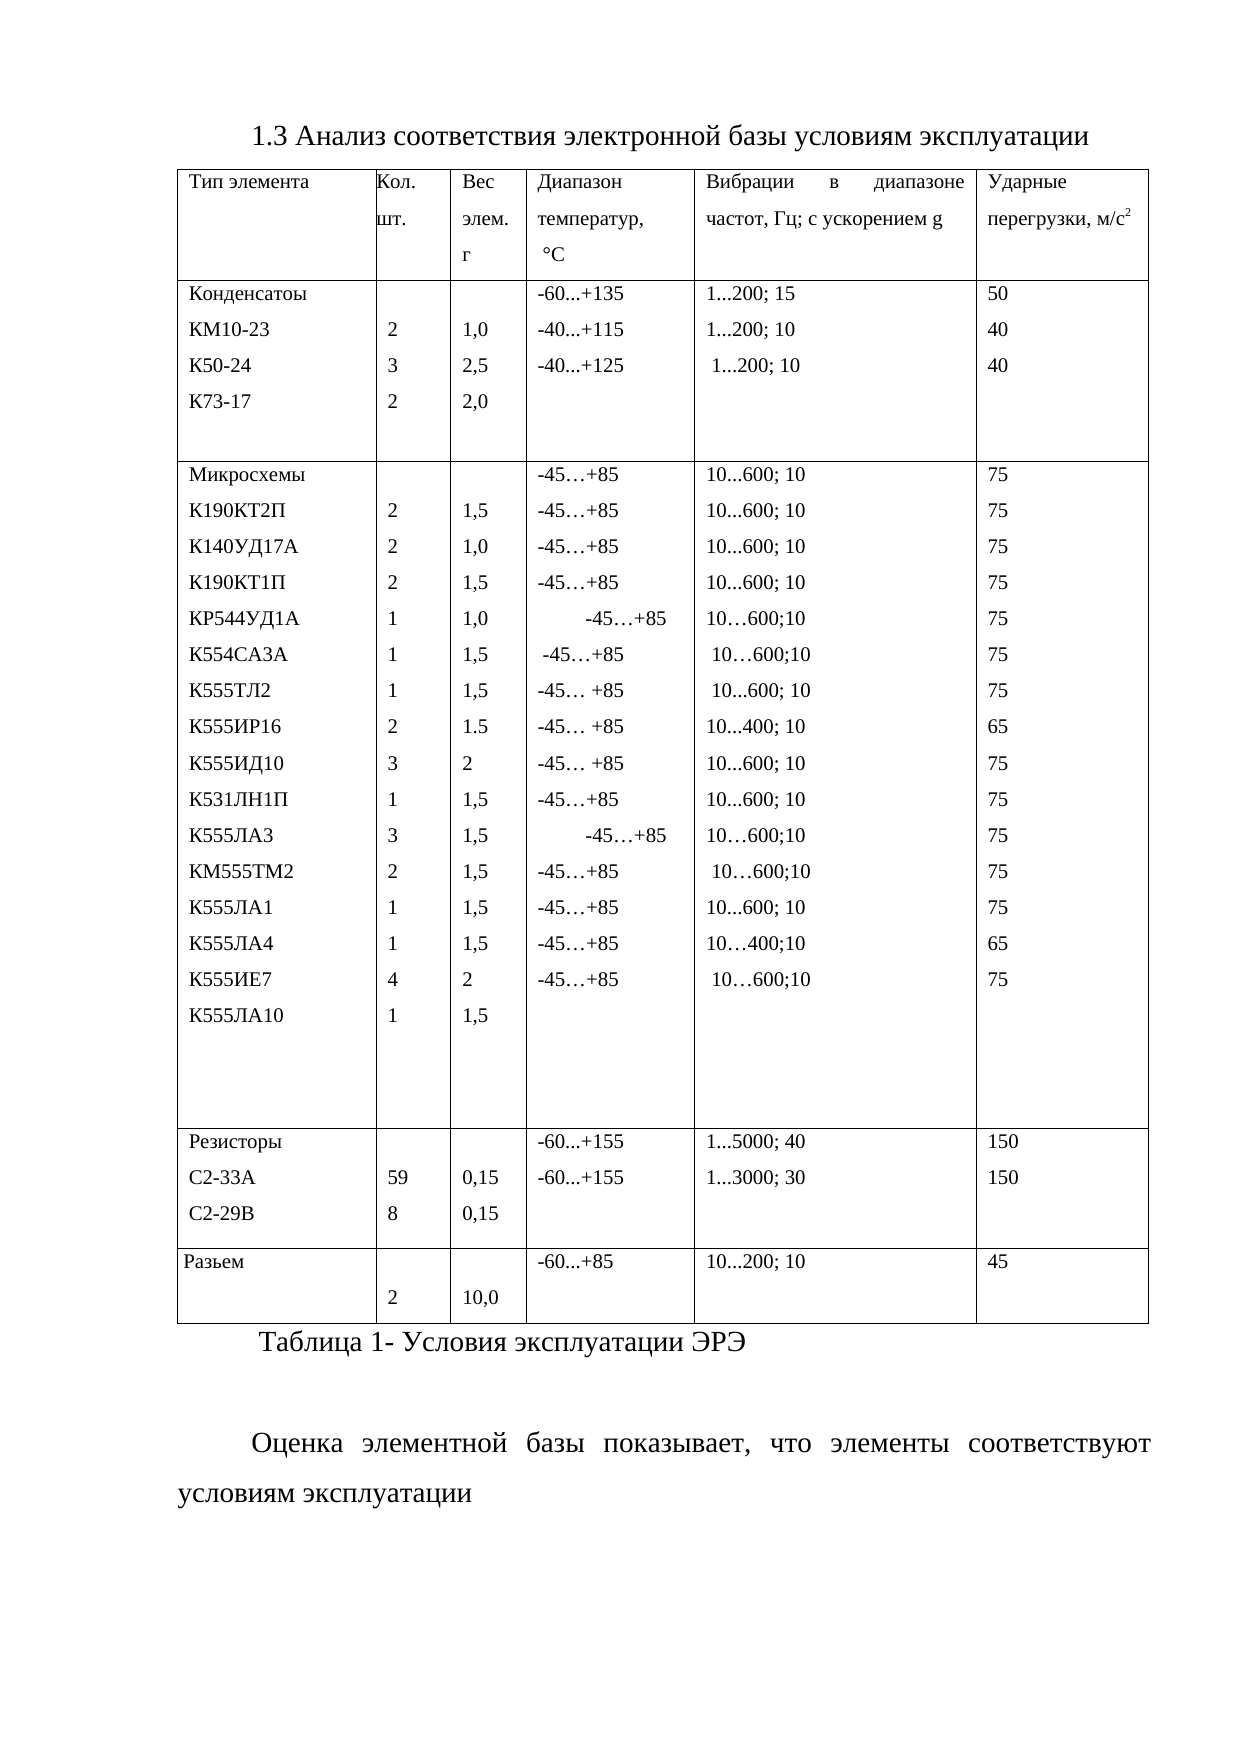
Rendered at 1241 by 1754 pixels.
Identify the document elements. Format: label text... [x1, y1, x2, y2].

table_cell -60...+135 -40...+115 -40...+125 [527, 281, 694, 461]
table_cell 1...5000; 40 1...3000; 30 [695, 1129, 976, 1248]
table_cell 75 75 75 75 75 75 75 65 75 75 75 75 75 65 75 [977, 462, 1148, 1128]
table_cell 10...200; 10 [695, 1249, 976, 1323]
table_header Диапазон температур, °С [527, 170, 694, 280]
table_cell Разьем [178, 1249, 376, 1323]
table_cell -60...+85 [527, 1249, 694, 1323]
table_cell 50 40 40 [977, 281, 1148, 461]
table_cell Микросхемы К190КТ2П К140УД17А К190КТ1П КР544УД1А К554СА3А К555ТЛ2 К555ИР16 К555ИД10 К531ЛН1П К555ЛА3 КМ555ТМ2 К555ЛА1 К555ЛА4 К555ИЕ7 К555ЛА10 [178, 462, 376, 1128]
table_cell Конденсатоы КМ10-23 К50-24 К73-17 [178, 281, 376, 461]
table_header Вес элем. г [451, 170, 526, 280]
table_header Ударные перегрузки, м/с2 [977, 170, 1148, 280]
table_cell 2 2 2 1 1 1 2 3 1 3 2 1 1 4 1 [377, 462, 450, 1128]
table_cell 0,15 0,15 [451, 1129, 526, 1248]
table_cell -45…+85 -45…+85 -45…+85 -45…+85 -45…+85 -45…+85 -45… +85 -45… +85 -45… +85 -45…+85 -45…+85 -45…+85 -45…+85 -45…+85 -45…+85 [527, 462, 694, 1128]
table_header Кол. шт. [377, 170, 450, 280]
text Таблица 1- Условия эксплуатации ЭРЭ [177, 1324, 1152, 1358]
table_cell 10...600; 10 10...600; 10 10...600; 10 10...600; 10 10…600;10 10…600;10 10...600; 10 10...400; 10 10...600; 10 10...600; 10 10…600;10 10…600;10 10...600; 10 10…400;10 10…600;10 [695, 462, 976, 1128]
table_cell 10,0 [451, 1249, 526, 1323]
table_cell Резисторы С2-33А С2-29В [178, 1129, 376, 1248]
table_cell 1,5 1,0 1,5 1,0 1,5 1,5 1.5 2 1,5 1,5 1,5 1,5 1,5 2 1,5 [451, 462, 526, 1128]
table_cell 150 150 [977, 1129, 1148, 1248]
table_header Тип элемента [178, 170, 376, 280]
table_cell 1...200; 15 1...200; 10 1...200; 10 [695, 281, 976, 461]
table_cell 1,0 2,5 2,0 [451, 281, 526, 461]
text 1.3 Анализ соответствия электронной базы условиям эксплуатации [177, 118, 1152, 152]
table_cell 2 [377, 1249, 450, 1323]
table_cell 59 8 [377, 1129, 450, 1248]
table_header Вибрации в диапазоне частот, Гц; с ускорением g [695, 170, 976, 280]
table_cell 2 3 2 [377, 281, 450, 461]
table_cell 45 [977, 1249, 1148, 1323]
text Оценка элементной базы показывает, что элементы соответствуют условиям эксплуатации [177, 1425, 1152, 1509]
table_cell -60...+155 -60...+155 [527, 1129, 694, 1248]
